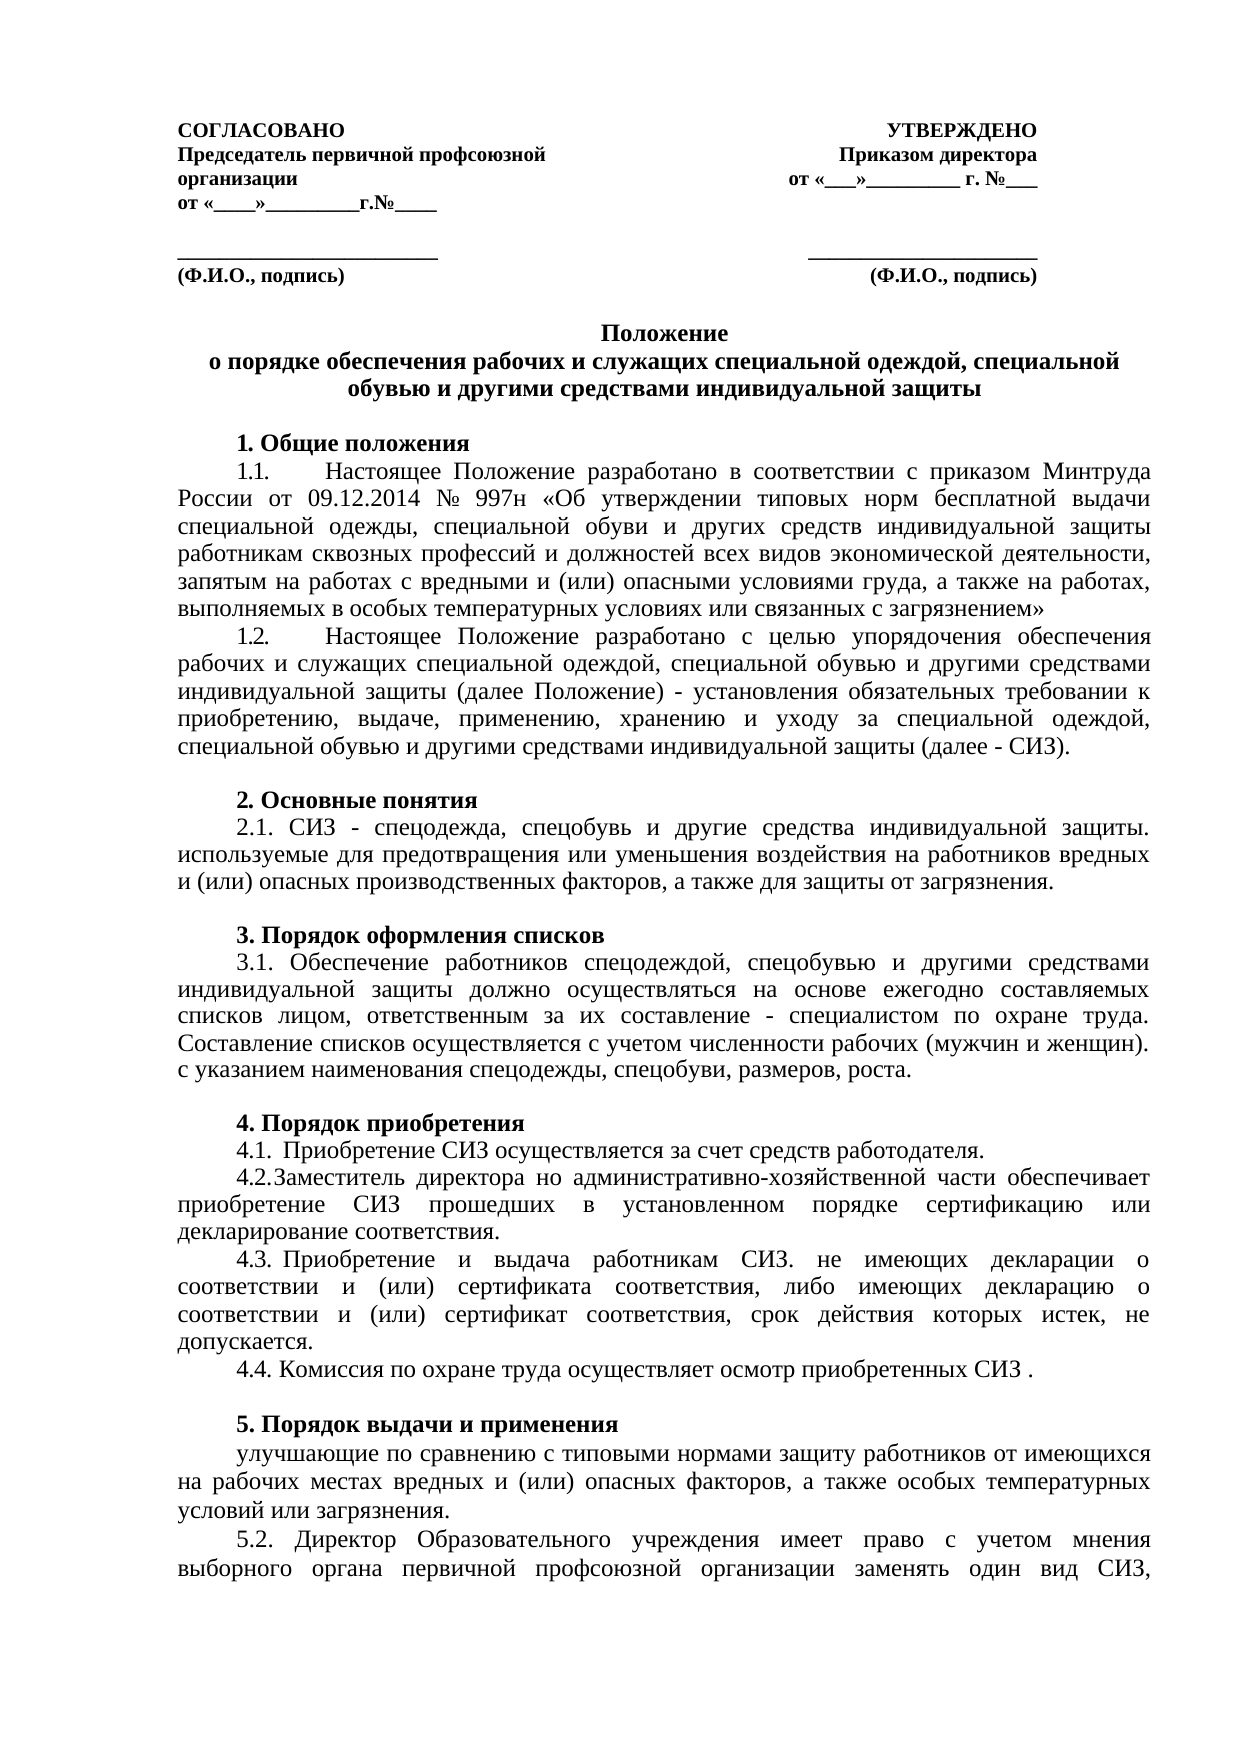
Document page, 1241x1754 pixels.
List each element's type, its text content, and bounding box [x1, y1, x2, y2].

text 4. Порядок приобретения [177, 1110, 1151, 1137]
table_cell _________________________ (Ф.И.О., подпись) [166, 214, 591, 287]
list Настоящее Положение разработано с целью упорядочения обеспечения рабочих и служащих специальной одеждой, специальной обувью и другими средствами индивидуальной защиты (далее Положение) - установления обязательных требовании к приобретению, выдаче, применению, хранению и уходу за специальной одеждой, специальной обувью и другими средствами индивидуальной защиты (далее - СИЗ). [177, 622, 1152, 759]
text 5. Порядок выдачи и применения [177, 1410, 1150, 1438]
table_cell Приказом директора от «___»_________ г. №___ [591, 142, 1048, 214]
text о порядке обеспечения рабочих и служащих специальной одеждой, специальной обувью и другими средствами индивидуальной защиты [177, 347, 1152, 402]
text 3. Порядок оформления списков [177, 921, 1139, 948]
table_header СОГЛАСОВАНО [166, 118, 591, 142]
text Положение [177, 319, 1152, 347]
text 1. Общие положения [177, 429, 1152, 457]
text 2.1. СИЗ - спецодежда, спецобувь и другие средства индивидуальной защиты. используемые для предотвращения или уменьшения воздействия на работников вредных и (или) опасных производственных факторов, а также для защиты от загрязнения. [177, 813, 1151, 894]
text 4.1. Приобретение СИЗ осуществляется за счет средств работодателя. [177, 1137, 1152, 1164]
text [177, 1524, 1152, 1581]
text улучшающие по сравнению с типовыми нормами защиту работников от имеющихся на рабочих местах вредных и (или) опасных факторов, а также особых температурных условий или загрязнения. [177, 1438, 1152, 1524]
text 4.3. Приобретение и выдача работникам СИЗ. не имеющих декларации о соответствии и (или) сертификата соответствия, либо имеющих декларацию о соответствии и (или) сертификат соответствия, срок действия которых истек, не допускается. [177, 1245, 1151, 1355]
text 2. Основные понятия [177, 787, 1152, 813]
text 4.4. Комиссия по охране труда осуществляет осмотр приобретенных СИЗ . [177, 1355, 1152, 1383]
table_header УТВЕРЖДЕНО [591, 118, 1048, 142]
table_cell ______________________ (Ф.И.О., подпись) [591, 214, 1048, 287]
list Настоящее Положение разработано в соответствии с приказом Минтруда России от 09.12.2014 № 997н «Об утверждении типовых норм бесплатной выдачи специальной одежды, специальной обуви и других средств индивидуальной защиты работникам сквозных профессий и должностей всех видов экономической деятельности, запятым на работах с вредными и (или) опасными условиями груда, а также на работах, выполняемых в особых температурных условиях или связанных с загрязнением» [177, 457, 1152, 622]
text 3.1. Обеспечение работников спецодеждой, спецобувью и другими средствами индивидуальной защиты должно осуществляться на основе ежегодно составляемых списков лицом, ответственным за их составление - специалистом по охране труда. Составление списков осуществляется с учетом численности рабочих (мужчин и женщин). с указанием наименования спецодежды, спецобуви, размеров, роста. [177, 948, 1150, 1083]
text 4.2. Заместитель директора но административно-хозяйственной части обеспечивает приобретение СИЗ прошедших в установленном порядке сертификацию или декларирование соответствия. [177, 1164, 1151, 1245]
table_cell Председатель первичной профсоюзной организации от «____»_________г.№____ [166, 142, 591, 214]
